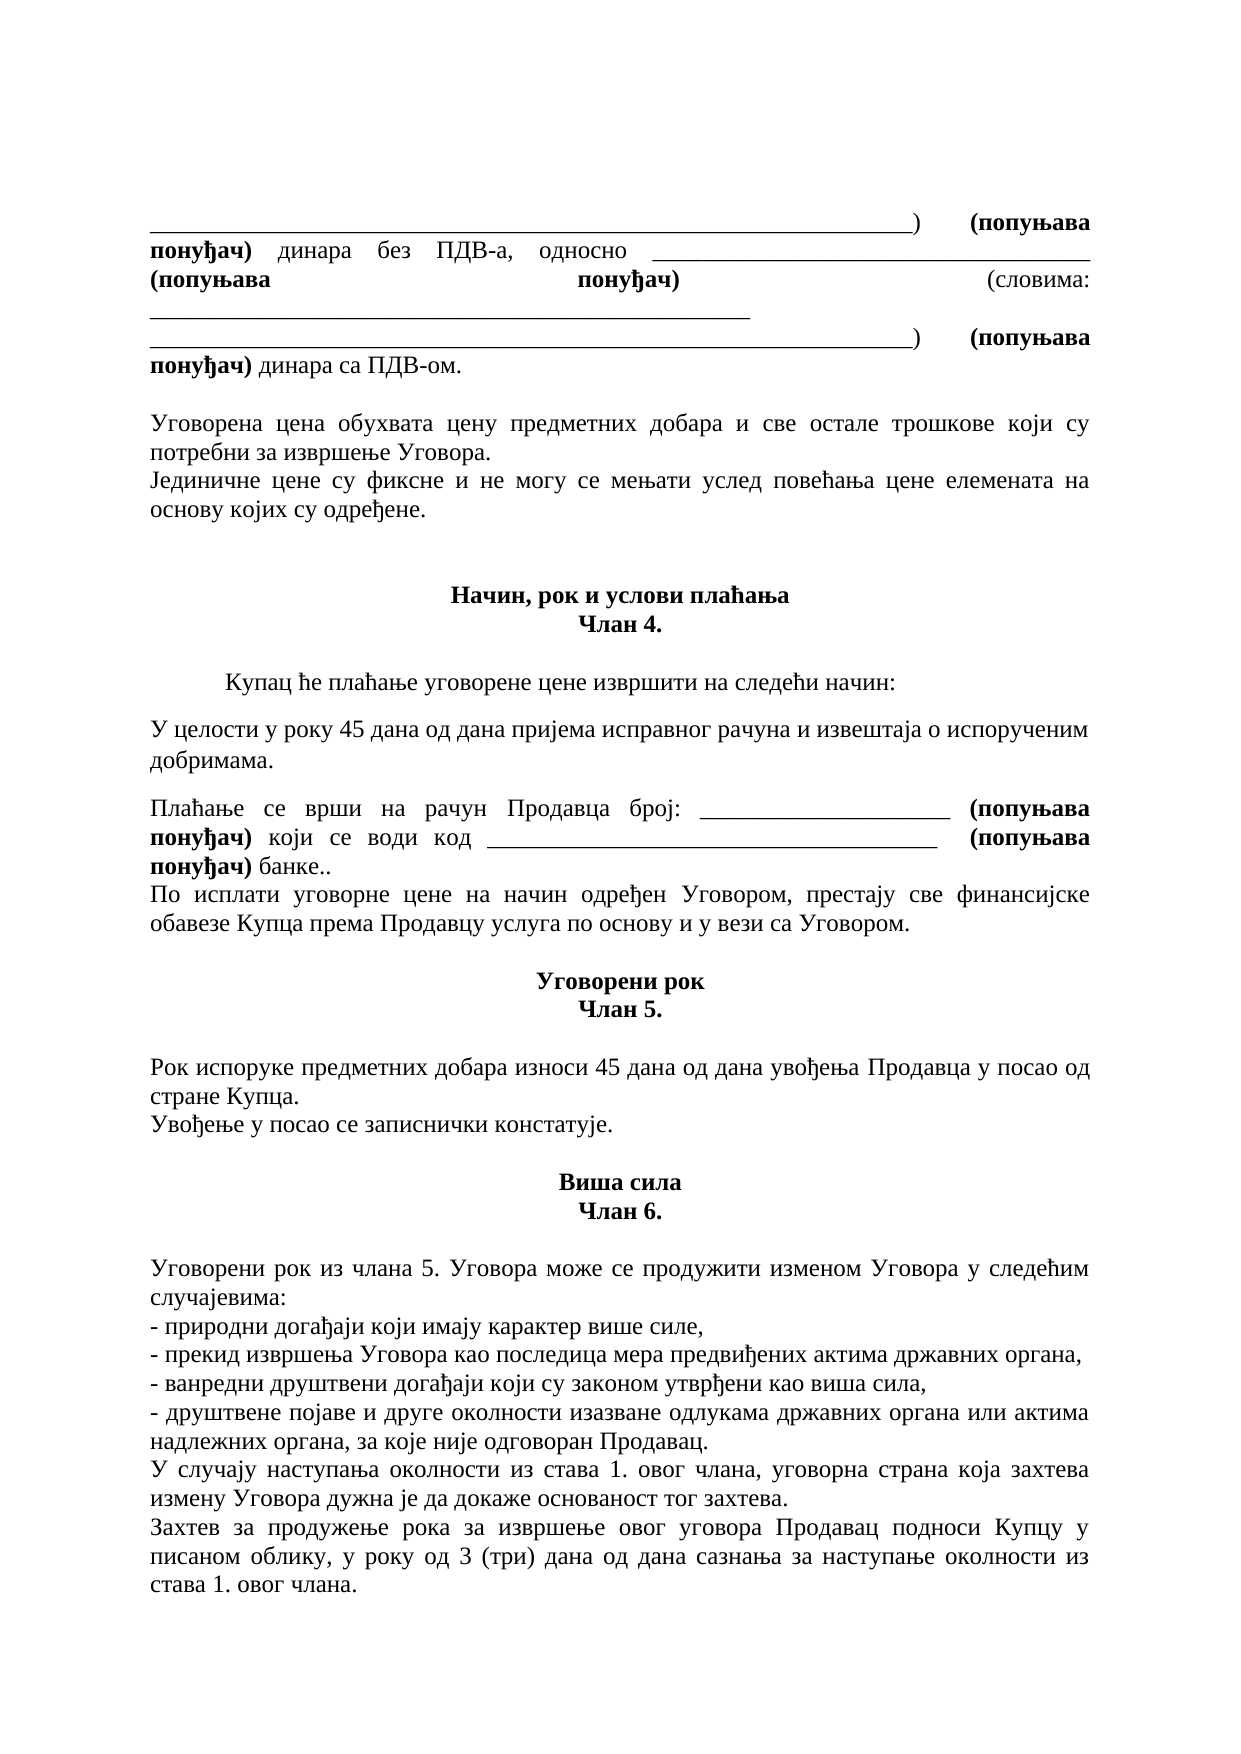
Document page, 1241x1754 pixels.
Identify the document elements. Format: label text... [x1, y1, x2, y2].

text - друштвене појаве и друге околности изазване одлукама државних органа или актима надлежних органа, за које није одговоран Продавац. [150, 1397, 1090, 1454]
text - природни догађаји који имају карактер више силе, [150, 1311, 1090, 1339]
text Члан 4. [150, 609, 1090, 638]
text - ванредни друштвени догађаји који су законом утврђени као виша сила, [150, 1368, 1090, 1397]
text Уговорени рок [150, 966, 1090, 994]
text _____________________________________________________________) (попуњава понуђач) динара без ПДВ-а, односно ___________________________________ (попуњава понуђач) (словима: ________________________________________________ [150, 207, 1090, 322]
text Увођење у посао се записнички констатује. [150, 1109, 1090, 1138]
text Купац ће плаћање уговорене цене извршити на следећи начин: [150, 667, 1090, 696]
text - прекид извршења Уговора као последица мера предвиђених актима државних органа, [150, 1339, 1090, 1368]
text Члан 6. [150, 1196, 1090, 1224]
text Уговорена цена обухвата цену предметних добара и све остале трошкове који су потребни за извршење Уговора. [150, 408, 1090, 466]
text Виша сила [150, 1167, 1090, 1196]
text Рок испоруке предметних добара износи 45 дана од дана увођења Продавца у посао од стране Купца. [150, 1052, 1090, 1109]
text У целости у року 45 дана од дана пријема исправног рачуна и извештаја о испорученим добримама. [150, 714, 1090, 774]
text Члан 5. [150, 994, 1090, 1023]
text Уговорени рок из члана 5. Уговора може се продужити изменом Уговора у следећим случајевима: [150, 1253, 1090, 1311]
text Јединичне цене су фиксне и не могу се мењати услед повећања цене елемената на основу којих су одређене. [150, 466, 1090, 523]
text Плаћање се врши на рачун Продавца број: ____________________ (попуњава понуђач) који се води код ____________________________________ (попуњава понуђач) банке.. [150, 793, 1090, 879]
text Захтев за продужење рока за извршење овог уговора Продавац подноси Купцу у писаном облику, у року од 3 (три) дана од дана сазнања за наступање околности из става 1. овог члана. [150, 1512, 1090, 1598]
text Начин, рок и услови плаћања [150, 581, 1090, 609]
text У случају наступања околности из става 1. овог члана, уговорна страна која захтева измену Уговора дужна је да докаже основаност тог захтева. [150, 1454, 1090, 1512]
text _____________________________________________________________) (попуњава понуђач) динара са ПДВ-ом. [150, 322, 1090, 379]
text По исплати уговорне цене на начин одређен Уговором, престају све финансијске обавезе Купца према Продавцу услуга по основу и у вези са Уговором. [150, 879, 1090, 937]
